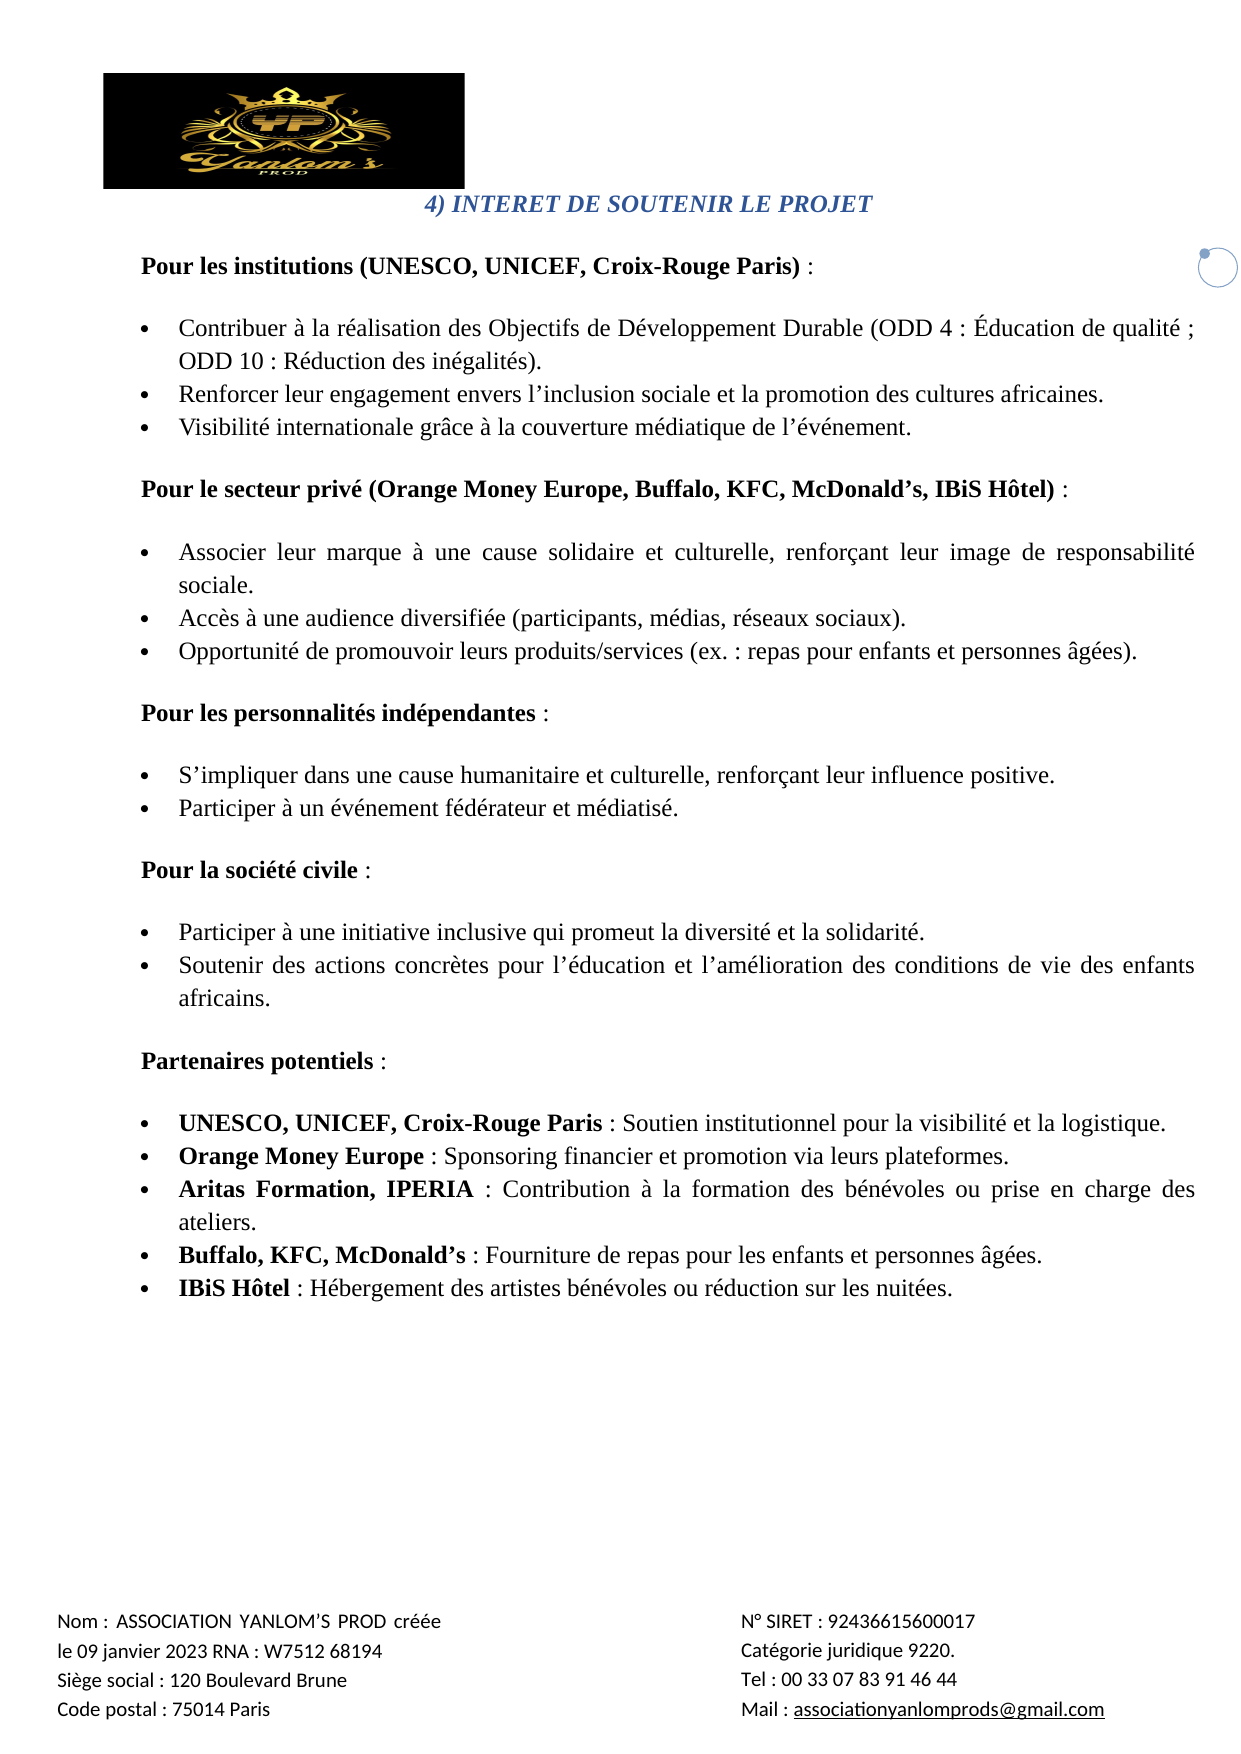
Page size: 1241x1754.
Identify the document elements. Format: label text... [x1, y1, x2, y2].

list Orange Money Europe : Sponsoring financier et promotion via leurs plateformes. [141, 1141, 1196, 1170]
list Associer leur marque à une cause solidaire et culturelle, renforçant leur image de responsabilité sociale. [141, 537, 1196, 598]
list Participer à une initiative inclusive qui promeut la diversité et la solidarité. [141, 917, 1196, 946]
list UNESCO, UNICEF, Croix-Rouge Paris : Soutien institutionnel pour la visibilité et la logistique. [141, 1108, 1196, 1137]
list IBiS Hôtel : Hébergement des artistes bénévoles ou réduction sur les nuitées. [141, 1273, 1196, 1302]
list Visibilité internationale grâce à la couverture médiatique de l’événement. [141, 412, 1196, 441]
text Pour la société civile : [103, 855, 1196, 884]
list Soutenir des actions concrètes pour l’éducation et l’amélioration des conditions de vie des enfants africains. [141, 951, 1196, 1012]
text Partenaires potentiels : [103, 1046, 1196, 1074]
list Participer à un événement fédérateur et médiatisé. [141, 793, 1196, 822]
text Pour les personnalités indépendantes : [103, 698, 1196, 727]
list Opportunité de promouvoir leurs produits/services (ex. : repas pour enfants et personnes âgées). [141, 636, 1196, 664]
picture [103, 73, 465, 189]
list Buffalo, KFC, McDonald’s : Fourniture de repas pour les enfants et personnes âgées. [141, 1240, 1196, 1269]
list Aritas Formation, IPERIA : Contribution à la formation des bénévoles ou prise en charge des ateliers. [141, 1174, 1196, 1236]
list S’impliquer dans une cause humanitaire et culturelle, renforçant leur influence positive. [141, 760, 1196, 789]
text Pour le secteur privé (Orange Money Europe, Buffalo, KFC, McDonald’s, IBiS Hôtel) : [103, 474, 1196, 503]
text Pour les institutions (UNESCO, UNICEF, Croix-Rouge Paris) : [103, 251, 1196, 280]
list Contribuer à la réalisation des Objectifs de Développement Durable (ODD 4 : Éducation de qualité ; ODD 10 : Réduction des inégalités). [141, 313, 1196, 375]
list Accès à une audience diversifiée (participants, médias, réseaux sociaux). [141, 603, 1196, 631]
list Renforcer leur engagement envers l’inclusion sociale et la promotion des cultures africaines. [141, 379, 1196, 408]
subtitle 4) INTERET DE SOUTENIR LE PROJET [103, 189, 1196, 218]
